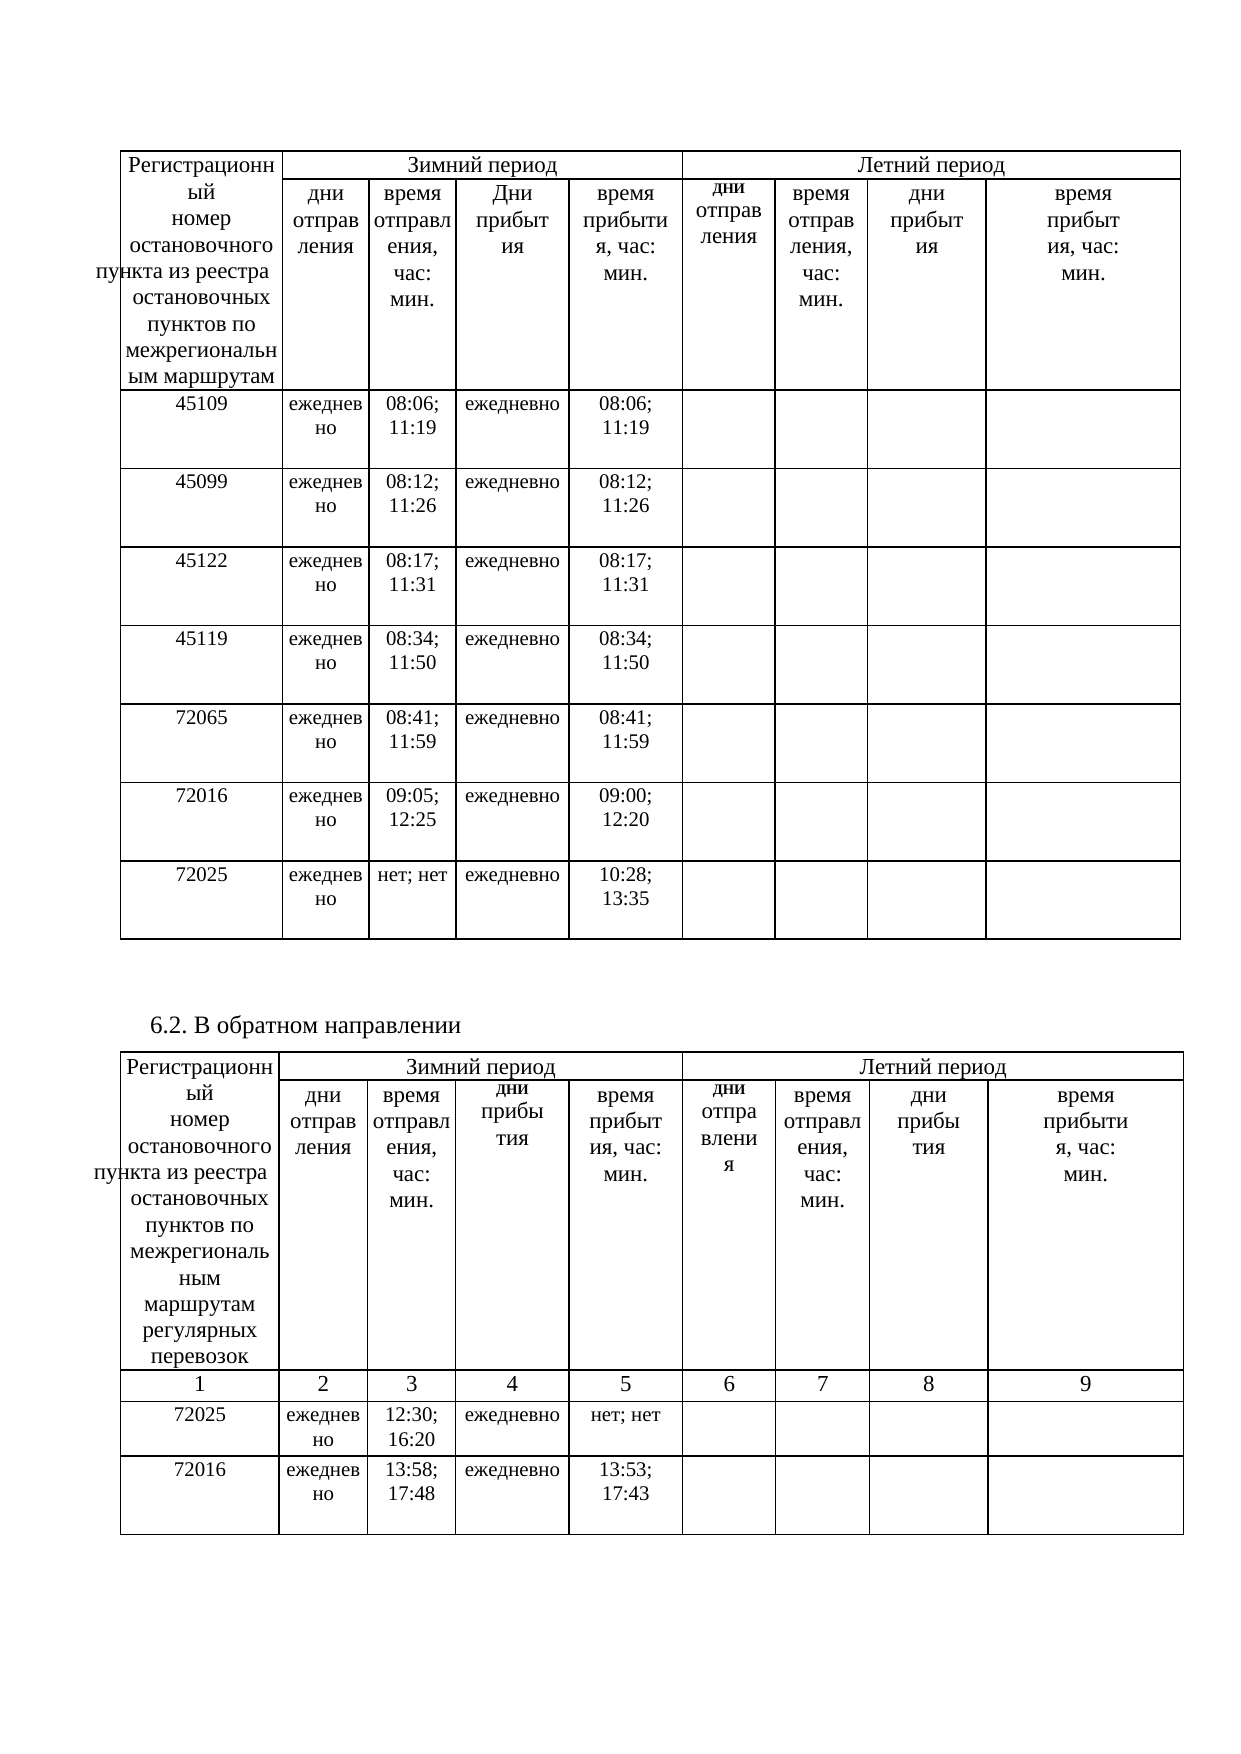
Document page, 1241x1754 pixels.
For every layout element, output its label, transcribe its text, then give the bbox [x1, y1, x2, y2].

table_cell время прибыти я, час: мин. [570, 180, 682, 389]
table_cell [776, 548, 867, 624]
table_cell [776, 626, 867, 703]
table_cell дни прибы тия [870, 1081, 987, 1369]
table_cell 09:00; 12:20 [570, 783, 682, 860]
table_cell [868, 783, 985, 860]
table_cell ежедневно [283, 783, 368, 860]
table_cell [868, 626, 985, 703]
table_cell 72025 [121, 862, 282, 938]
table_cell время отправл ения, час: мин. [370, 180, 455, 389]
table_cell 6 [683, 1371, 775, 1401]
table_cell [776, 469, 867, 546]
table_cell 7 [776, 1371, 869, 1401]
table_cell ежедневно [456, 1402, 568, 1455]
table_cell 08:41; 11:59 [570, 705, 682, 781]
table_cell 72025 [121, 1402, 278, 1455]
table_cell [987, 783, 1180, 860]
table_cell 3 [368, 1371, 455, 1401]
table_cell [683, 862, 774, 938]
table_cell 45119 [121, 626, 282, 703]
table_cell ежедневно [283, 626, 368, 703]
table_cell 4 [456, 1371, 568, 1401]
table_cell 45099 [121, 469, 282, 546]
table_cell [776, 1457, 869, 1534]
table_cell 08:17; 11:31 [570, 548, 682, 624]
table_cell Дни прибыт ия [457, 180, 568, 389]
table_cell ежедневно [283, 391, 368, 468]
table_cell [683, 783, 774, 860]
table_cell ежедневно [457, 783, 568, 860]
table_cell [683, 548, 774, 624]
table_cell [989, 1457, 1183, 1534]
table_cell 08:34; 11:50 [370, 626, 455, 703]
table_cell [683, 626, 774, 703]
table_cell ежедневно [280, 1457, 367, 1534]
table_header Зимний период [280, 1053, 682, 1079]
table_cell 08:34; 11:50 [570, 626, 682, 703]
table_cell [776, 1402, 869, 1455]
table_cell [868, 862, 985, 938]
table_cell [987, 548, 1180, 624]
table_cell 13:53; 17:43 [570, 1457, 682, 1534]
table_cell [870, 1457, 987, 1534]
table_cell [683, 1402, 775, 1455]
table_cell 08:12; 11:26 [570, 469, 682, 546]
table_cell ежедневно [283, 862, 368, 938]
table_cell дни отправ ления [283, 180, 368, 389]
table_cell [776, 391, 867, 468]
table_cell 72016 [121, 1457, 278, 1534]
table_cell 8 [870, 1371, 987, 1401]
table_cell ежедневно [283, 469, 368, 546]
table_cell 45122 [121, 548, 282, 624]
table_cell [870, 1402, 987, 1455]
table_cell время прибыти я, час: мин. [989, 1081, 1183, 1369]
table_cell ежедневно [457, 548, 568, 624]
table_cell [868, 705, 985, 781]
table_cell 72016 [121, 783, 282, 860]
table_header Зимний период [283, 152, 682, 178]
table_cell 08:17; 11:31 [370, 548, 455, 624]
table_cell время отправл ения, час: мин. [776, 1081, 869, 1369]
table_cell время отправл ения, час: мин. [368, 1081, 455, 1369]
table_cell ДНИ прибы тия [456, 1081, 568, 1369]
table_cell 1 [121, 1371, 278, 1401]
table_cell ежедневно [457, 391, 568, 468]
table_cell 45109 [121, 391, 282, 468]
table_cell [868, 391, 985, 468]
table_cell [989, 1402, 1183, 1455]
table_cell ежедневно [457, 626, 568, 703]
table_cell 72065 [121, 705, 282, 781]
table_cell нет; нет [570, 1402, 682, 1455]
table_cell [683, 391, 774, 468]
table_cell 2 [280, 1371, 367, 1401]
table_cell [683, 1457, 775, 1534]
table_cell [683, 705, 774, 781]
table_cell ДНИ отправ ления [683, 180, 774, 389]
table_cell ежедневно [456, 1457, 568, 1534]
table_cell дни отправ ления [280, 1081, 367, 1369]
table_cell 08:06; 11:19 [370, 391, 455, 468]
table_cell [987, 469, 1180, 546]
table_cell [776, 705, 867, 781]
table_cell время отправ ления, час: мин. [776, 180, 867, 389]
table_cell [868, 548, 985, 624]
table_cell нет; нет [370, 862, 455, 938]
text 6.2. В обратном направлении [150, 1010, 1090, 1039]
table_header Регистрационный номер остановочного пункта из реестра остановочных пунктов по межрегиональным маршрутам регулярных перевозок [121, 152, 282, 389]
table_cell 5 [570, 1371, 682, 1401]
table_cell ежедневно [457, 705, 568, 781]
table_cell ежедневно [457, 469, 568, 546]
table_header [121, 1053, 278, 1369]
table_cell [987, 705, 1180, 781]
table_cell [868, 469, 985, 546]
table_cell дни прибыт ия [868, 180, 985, 389]
table_cell ежедневно [283, 548, 368, 624]
table_cell 08:12; 11:26 [370, 469, 455, 546]
table_cell [683, 469, 774, 546]
table_cell 09:05; 12:25 [370, 783, 455, 860]
table_cell [776, 862, 867, 938]
table_header Летний период [683, 152, 1180, 178]
table_cell время прибыт ия, час: мин. [987, 180, 1180, 389]
table_cell [987, 862, 1180, 938]
table_cell ежедневно [283, 705, 368, 781]
table_cell ежедневно [280, 1402, 367, 1455]
table_cell 10:28; 13:35 [570, 862, 682, 938]
table_cell 9 [989, 1371, 1183, 1401]
table_cell ДНИ отпра влени я [683, 1081, 775, 1369]
table_cell [776, 783, 867, 860]
table_cell ежедневно [457, 862, 568, 938]
table_cell [987, 391, 1180, 468]
table_cell 12:30; 16:20 [368, 1402, 455, 1455]
table_cell [987, 626, 1180, 703]
table_cell 13:58; 17:48 [368, 1457, 455, 1534]
table_cell 08:06; 11:19 [570, 391, 682, 468]
table_cell время прибыт ия, час: мин. [570, 1081, 682, 1369]
table_cell 08:41; 11:59 [370, 705, 455, 781]
table_header Летний период [683, 1053, 1183, 1079]
